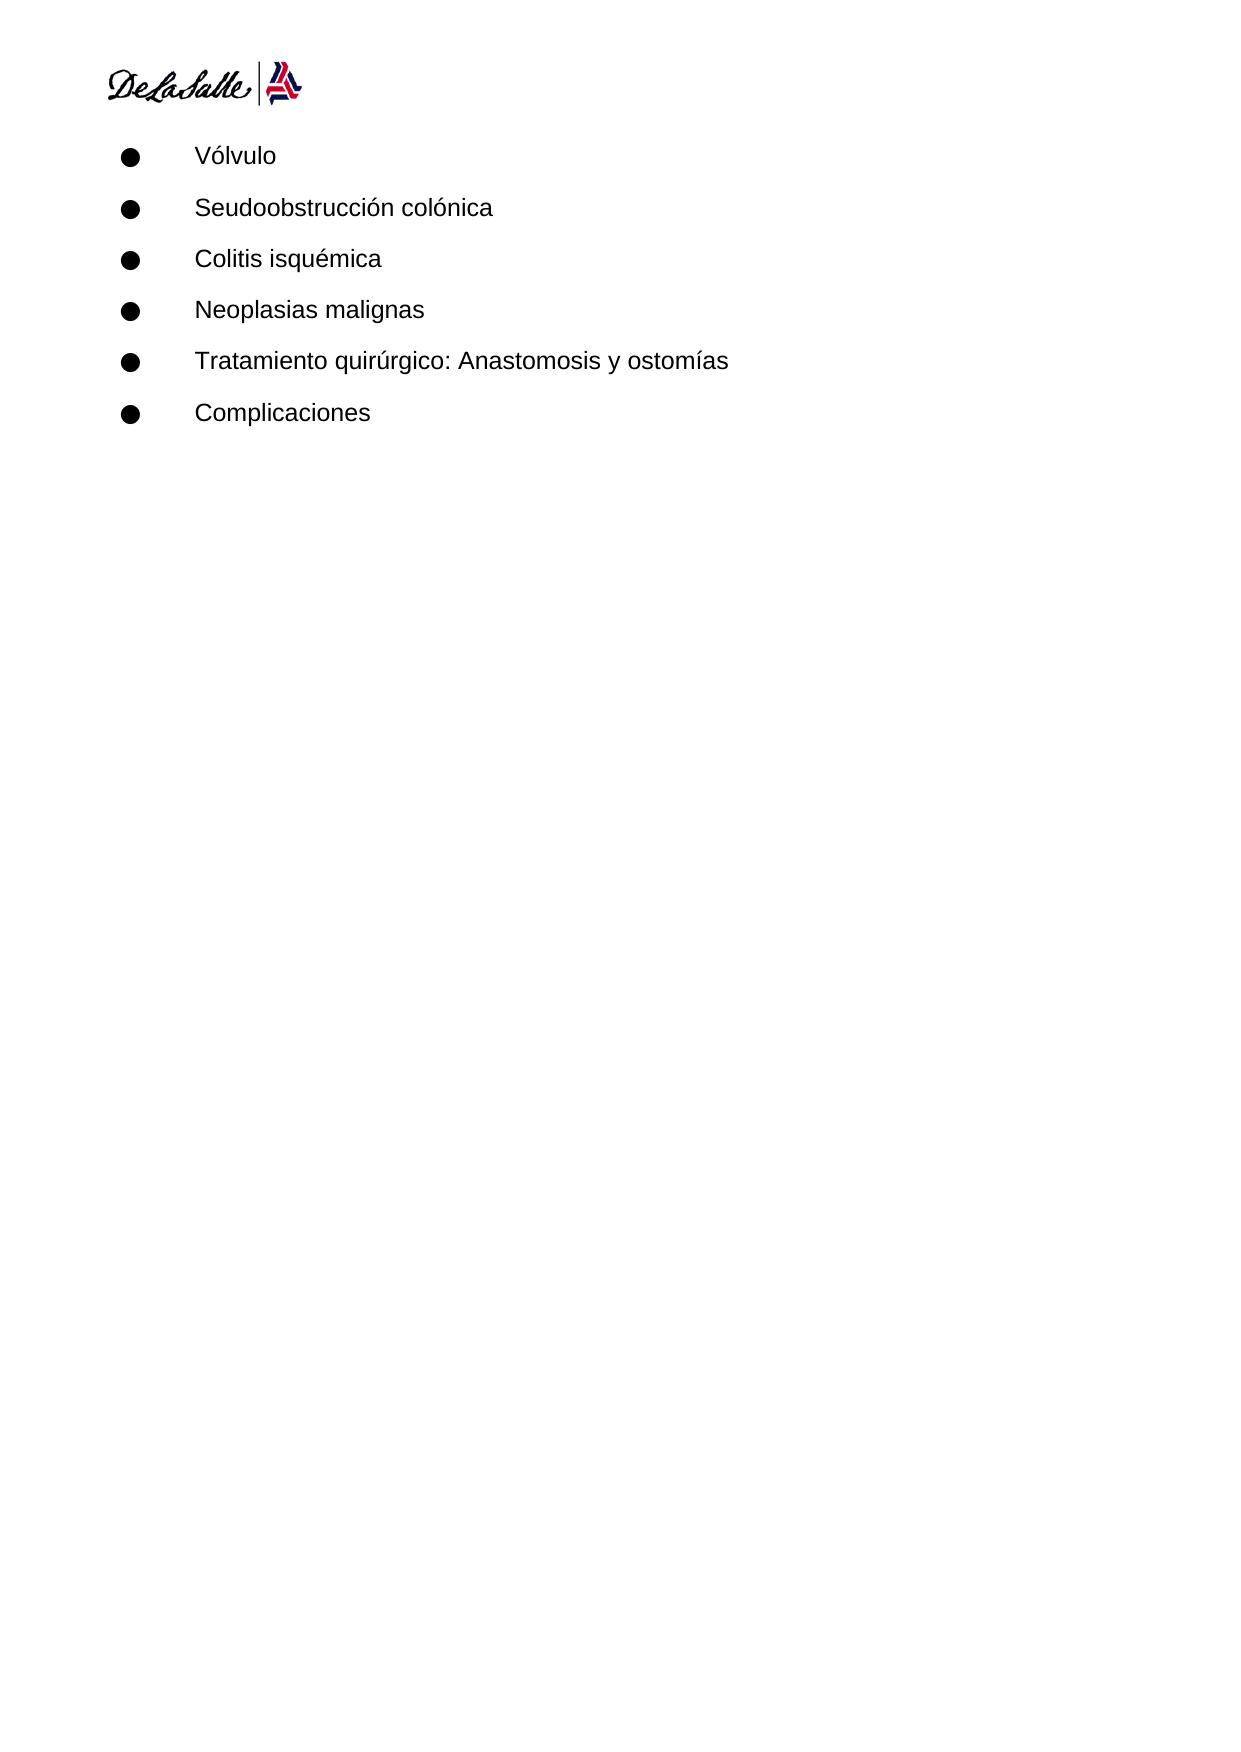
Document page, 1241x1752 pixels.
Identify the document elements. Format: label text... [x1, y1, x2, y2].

list Tratamiento quirúrgico: Anastomosis y ostomías [119, 333, 1150, 384]
list Vólvulo [119, 128, 1150, 179]
list Colitis isquémica [119, 230, 1150, 281]
list Neoplasias malignas [119, 281, 1150, 333]
picture [106, 50, 302, 121]
list Complicaciones [119, 384, 1150, 435]
list Seudoobstrucción colónica [119, 179, 1150, 230]
